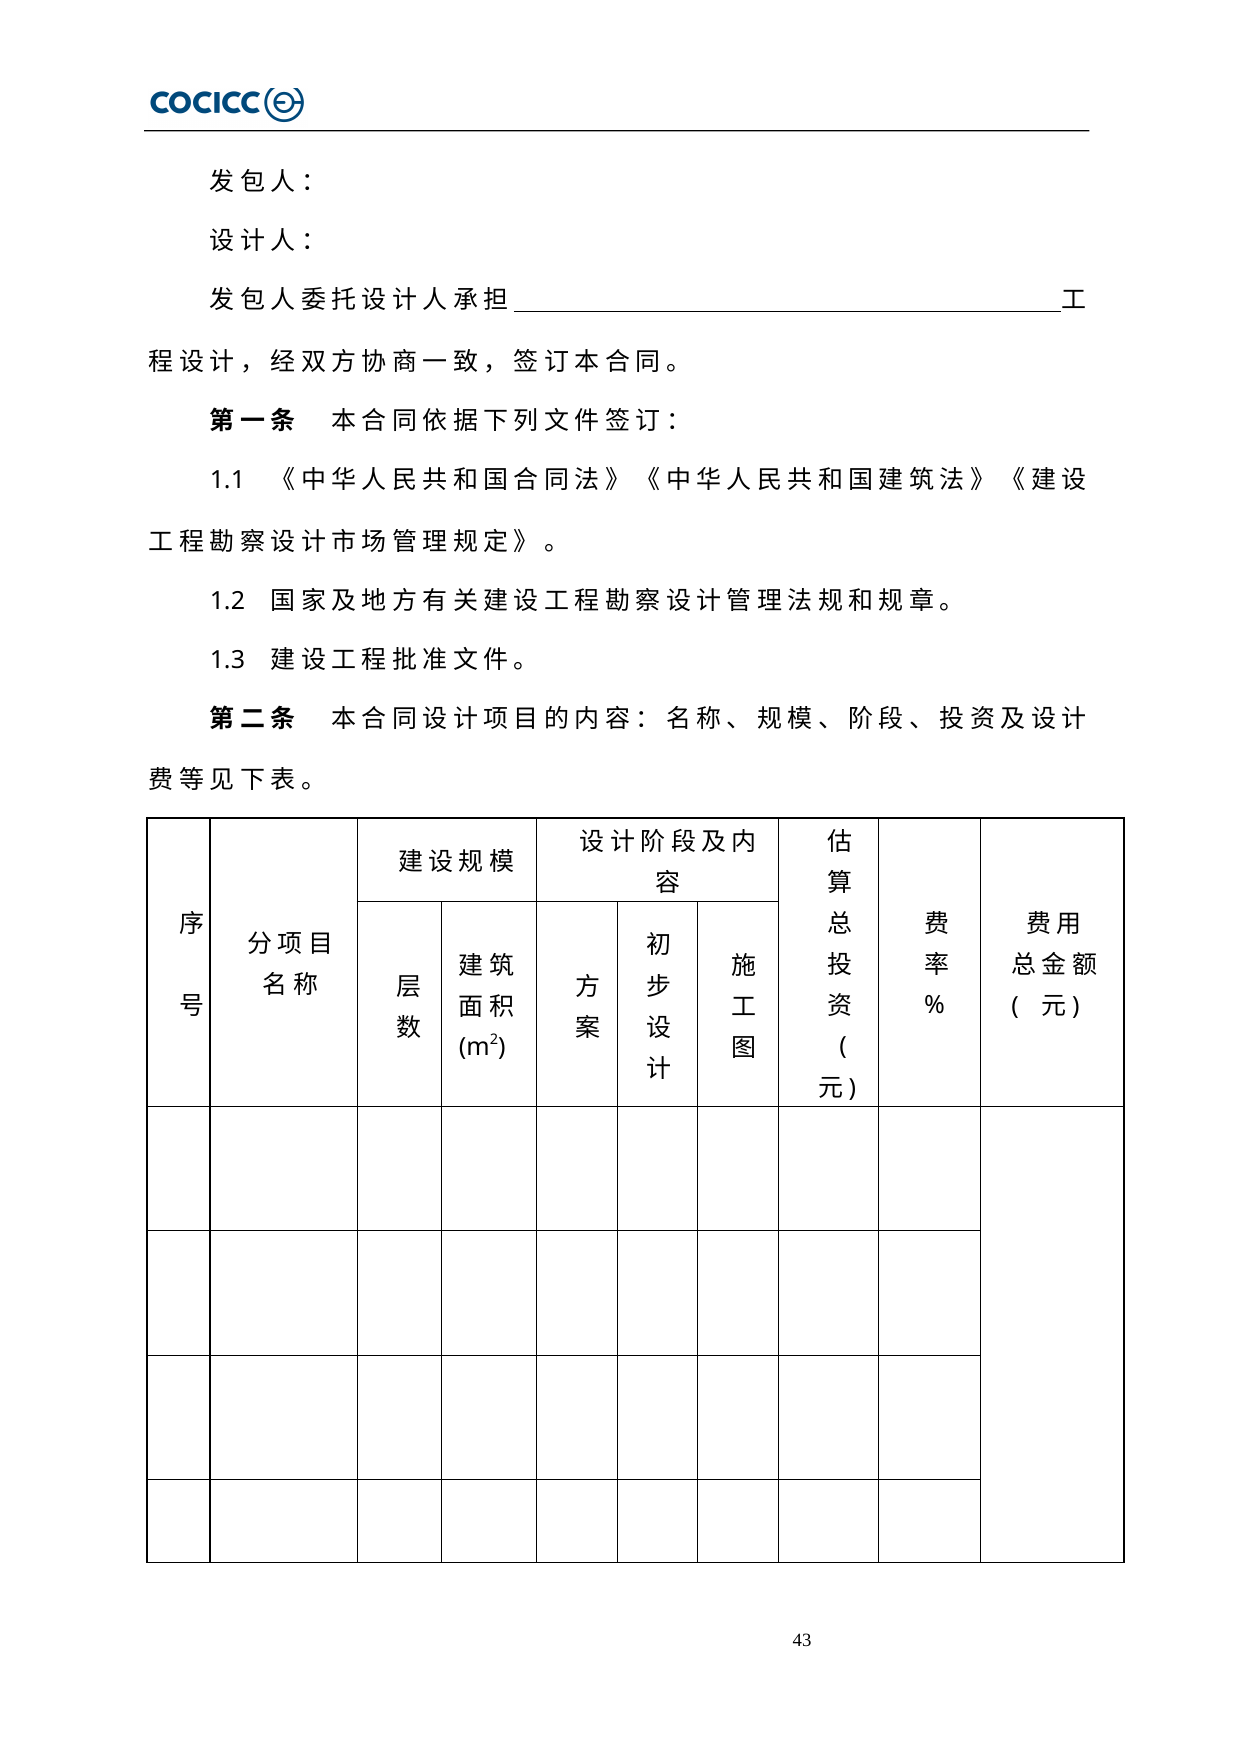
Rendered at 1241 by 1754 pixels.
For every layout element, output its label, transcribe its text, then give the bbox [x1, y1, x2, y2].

text 1.1《中华人民共和国合同法》《中华人民共和国建筑法》《建设工程勘察设计市场管理规定》。 [149, 457, 1092, 559]
table_cell [358, 1107, 441, 1230]
text 设计人： [149, 218, 1092, 259]
table_cell [779, 1356, 878, 1479]
text 第一条 本合同依据下列文件签订： [149, 398, 1092, 439]
table_cell [698, 1107, 778, 1230]
table_header 设计阶段及内容 [537, 819, 778, 901]
table_cell [779, 1231, 878, 1354]
table_cell [358, 1231, 441, 1354]
text 发包人委托设计人承担 工程设计，经双方协商一致，签订本合同。 [149, 277, 1092, 380]
table_cell [981, 1107, 1123, 1562]
table_cell [211, 1107, 357, 1230]
table_header 序 号 [148, 819, 209, 1106]
table_cell [537, 1231, 617, 1354]
table_cell [358, 1480, 441, 1562]
table_cell 建筑面积(m2) [442, 902, 536, 1106]
text 1.2国家及地方有关建设工程勘察设计管理法规和规章。 [149, 578, 1092, 619]
table_cell [618, 1356, 697, 1479]
text 第二条 本合同设计项目的内容：名称、规模、阶段、投资及设计费等见下表。 [149, 696, 1092, 799]
table_cell [698, 1480, 778, 1562]
table_header 费用 总金额 (元) [981, 819, 1123, 1106]
table_cell [358, 1356, 441, 1479]
table_cell 层数 [358, 902, 441, 1106]
table_cell [211, 1480, 357, 1562]
table_cell [148, 1480, 209, 1562]
text 1.3建设工程批准文件。 [149, 637, 1092, 678]
table_cell 方案 [537, 902, 617, 1106]
table_header 建设规模 [358, 819, 536, 901]
table_cell [879, 1231, 980, 1354]
table_header 分项目名称 [211, 819, 357, 1106]
table_cell [618, 1107, 697, 1230]
table_cell 初步 设计 [618, 902, 697, 1106]
table_cell [537, 1356, 617, 1479]
table_cell [211, 1231, 357, 1354]
table_cell [148, 1107, 209, 1230]
table_cell [148, 1356, 209, 1479]
table_cell 施工图 [698, 902, 778, 1106]
table_cell [698, 1231, 778, 1354]
table_header 估算总投资 (元) [779, 819, 878, 1106]
table_cell [442, 1480, 536, 1562]
table_cell [537, 1107, 617, 1230]
picture [147, 88, 308, 128]
table_cell [618, 1231, 697, 1354]
table_cell [779, 1107, 878, 1230]
table_cell [442, 1231, 536, 1354]
table_cell [879, 1356, 980, 1479]
table_cell [442, 1356, 536, 1479]
table_cell [698, 1356, 778, 1479]
table_cell [442, 1107, 536, 1230]
table_cell [879, 1480, 980, 1562]
table_cell [537, 1480, 617, 1562]
table_cell [211, 1356, 357, 1479]
text 发包人： [149, 159, 1092, 200]
table_cell [879, 1107, 980, 1230]
table_cell [148, 1231, 209, 1354]
table_cell [779, 1480, 878, 1562]
table_header 费 率 % [879, 819, 980, 1106]
table_cell [618, 1480, 697, 1562]
